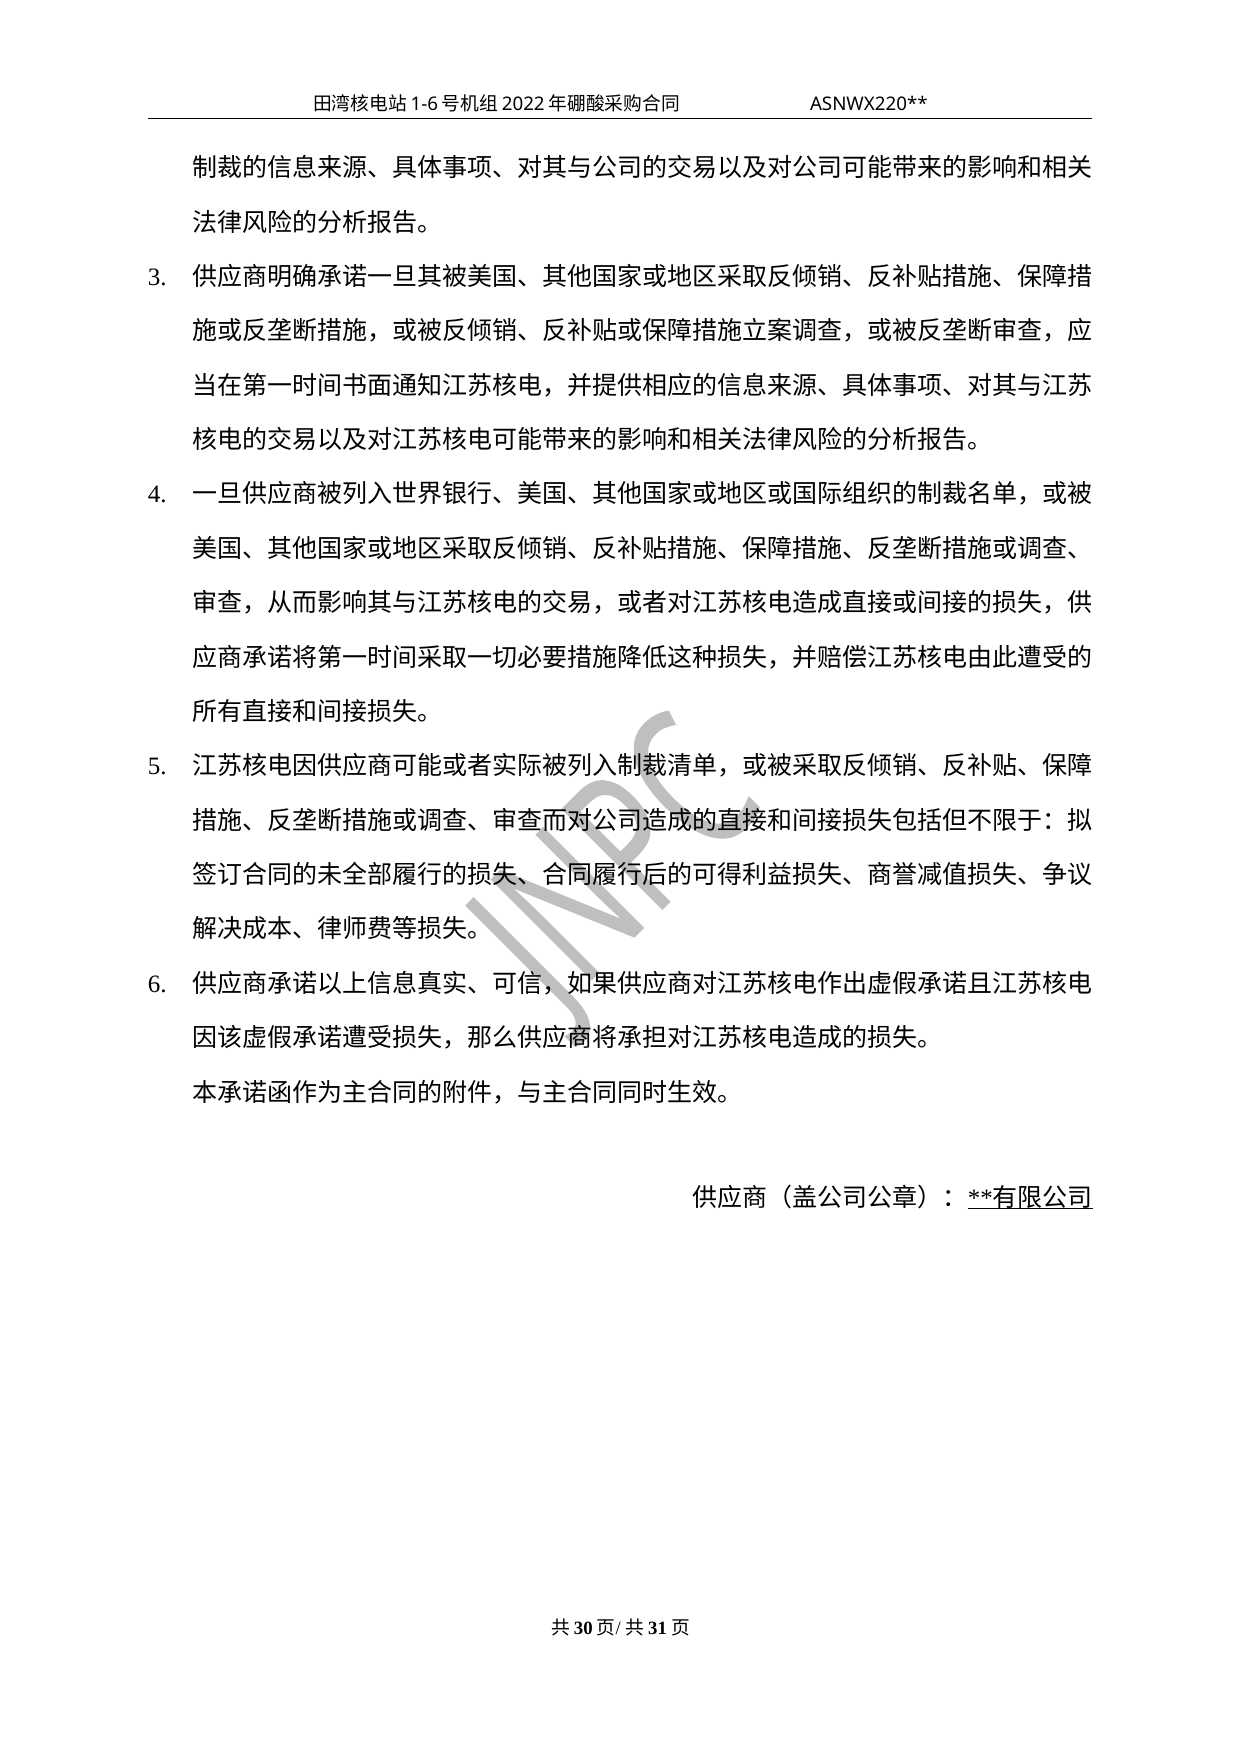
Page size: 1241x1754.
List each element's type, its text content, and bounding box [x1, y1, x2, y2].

text 本承诺函作为主合同的附件，与主合同同时生效。 [148, 1072, 1042, 1108]
text 供应商（盖公司公章）：**有限公司 [148, 1177, 1092, 1214]
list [148, 148, 1092, 238]
list 供应商承诺以上信息真实、可信，如果供应商对江苏核电作出虚假承诺且江苏核电因该虚假承诺遭受损失，那么供应商将承担对江苏核电造成的损失。 [148, 963, 1092, 1054]
list 一旦供应商被列入世界银行、美国、其他国家或地区或国际组织的制裁名单，或被美国、其他国家或地区采取反倾销、反补贴措施、保障措施、反垄断措施或调查、审查，从而影响其与江苏核电的交易，或者对江苏核电造成直接或间接的损失，供应商承诺将第一时间采取一切必要措施降低这种损失，并赔偿江苏核电由此遭受的所有直接和间接损失。 [148, 474, 1092, 728]
list 江苏核电因供应商可能或者实际被列入制裁清单，或被采取反倾销、反补贴、保障措施、反垄断措施或调查、审查而对公司造成的直接和间接损失包括但不限于：拟签订合同的未全部履行的损失、合同履行后的可得利益损失、商誉减值损失、争议解决成本、律师费等损失。 [148, 746, 1092, 945]
list 供应商明确承诺一旦其被美国、其他国家或地区采取反倾销、反补贴措施、保障措施或反垄断措施，或被反倾销、反补贴或保障措施立案调查，或被反垄断审查，应当在第一时间书面通知江苏核电，并提供相应的信息来源、具体事项、对其与江苏核电的交易以及对江苏核电可能带来的影响和相关法律风险的分析报告。 [148, 256, 1092, 456]
